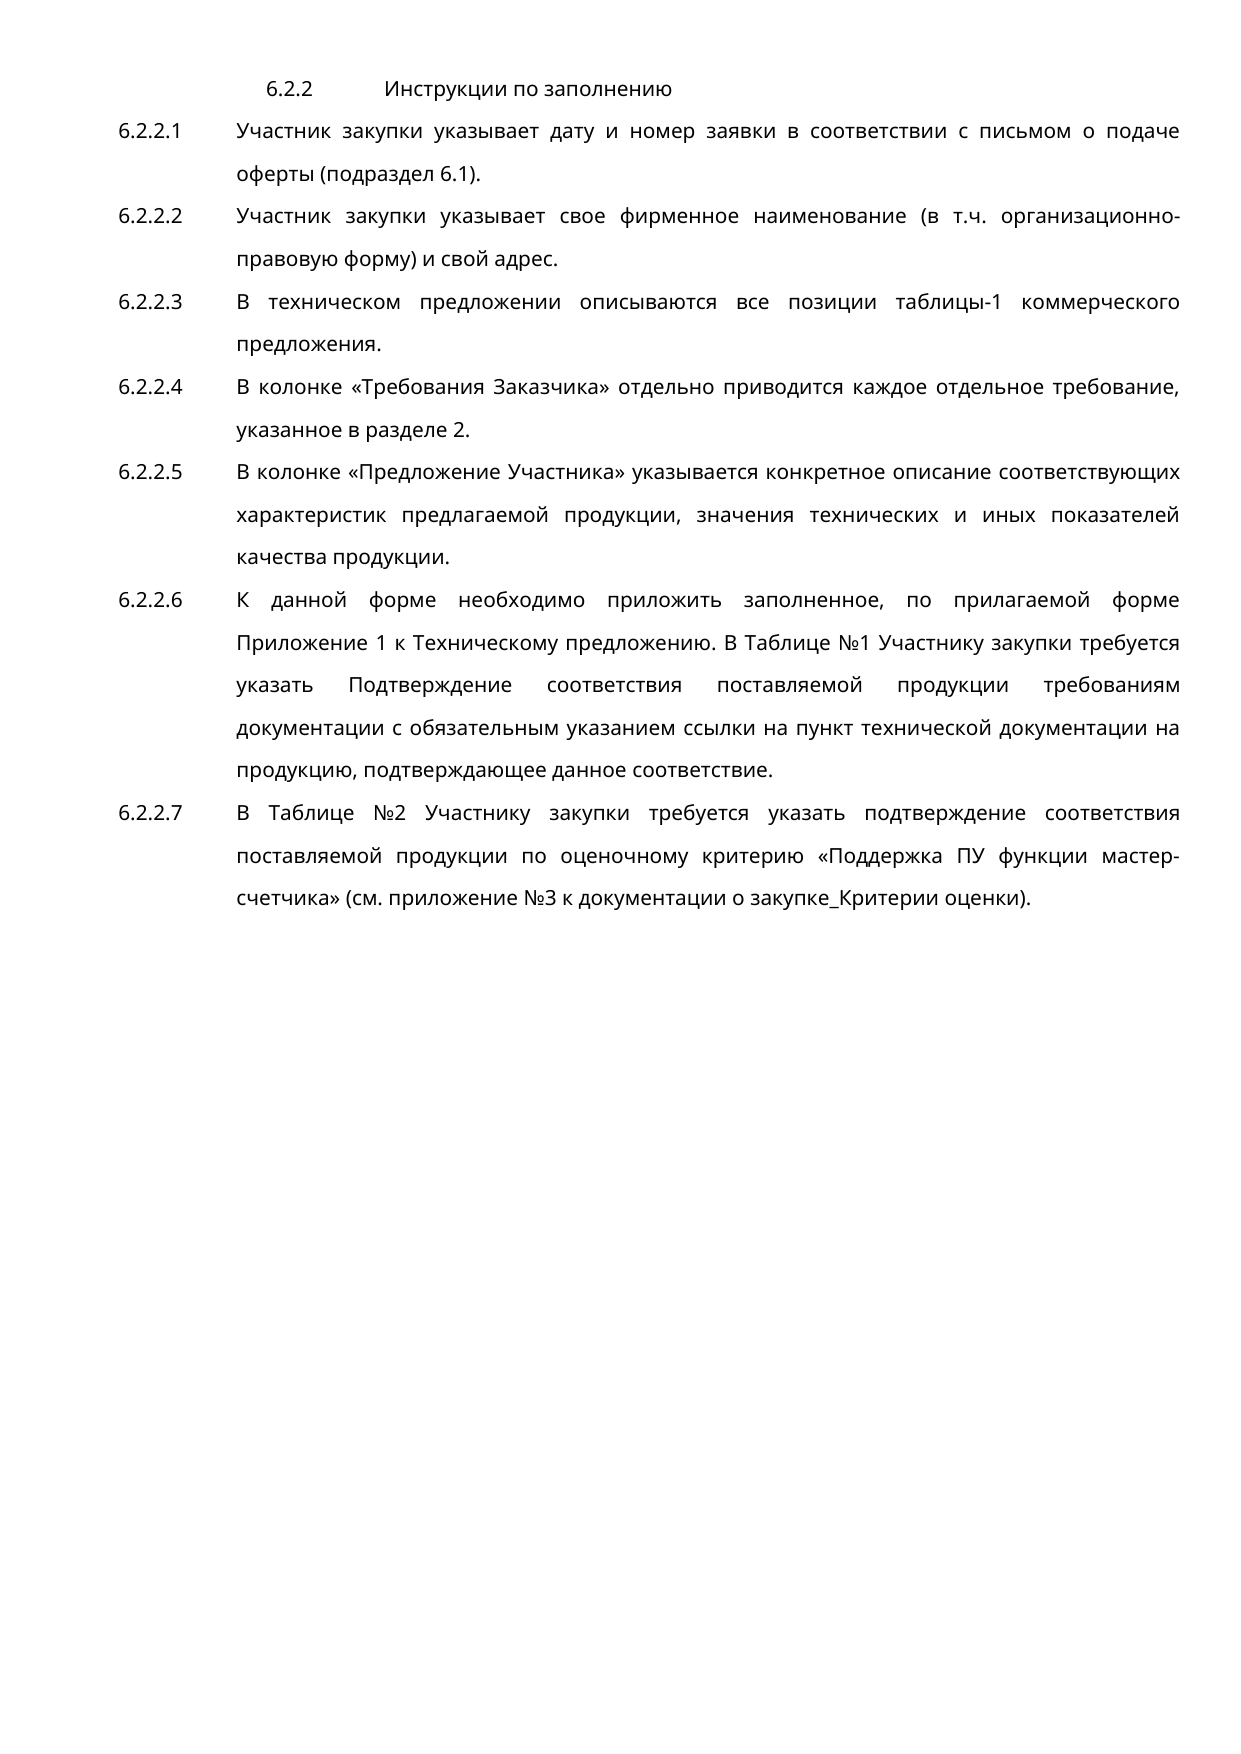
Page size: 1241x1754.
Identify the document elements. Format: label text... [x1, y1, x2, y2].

list К данной форме необходимо приложить заполненное, по прилагаемой форме Приложение 1 к Техническому предложению. В Таблице №1 Участнику закупки требуется указать Подтверждение соответствия поставляемой продукции требованиям документации с обязательным указанием ссылки на пункт технической документации на продукцию, подтверждающее данное соответствие. [118, 585, 1181, 784]
list В колонке «Требования Заказчика» отдельно приводится каждое отдельное требование, указанное в разделе 2. [118, 372, 1181, 443]
list Участник закупки указывает свое фирменное наименование (в т.ч. организационно-правовую форму) и свой адрес. [118, 202, 1181, 273]
list В Таблице №2 Участнику закупки требуется указать подтверждение соответствия поставляемой продукции по оценочному критерию «Поддержка ПУ функции мастер-счетчика» (см. приложение №3 к документации о закупке_Критерии оценки). [118, 798, 1181, 912]
list Участник закупки указывает дату и номер заявки в соответствии с письмом о подаче оферты (подраздел 6.1). [118, 116, 1181, 187]
list Инструкции по заполнению [266, 74, 1181, 102]
list В колонке «Предложение Участника» указывается конкретное описание соответствующих характеристик предлагаемой продукции, значения технических и иных показателей качества продукции. [118, 457, 1181, 571]
list В техническом предложении описываются все позиции таблицы-1 коммерческого предложения. [118, 287, 1181, 358]
